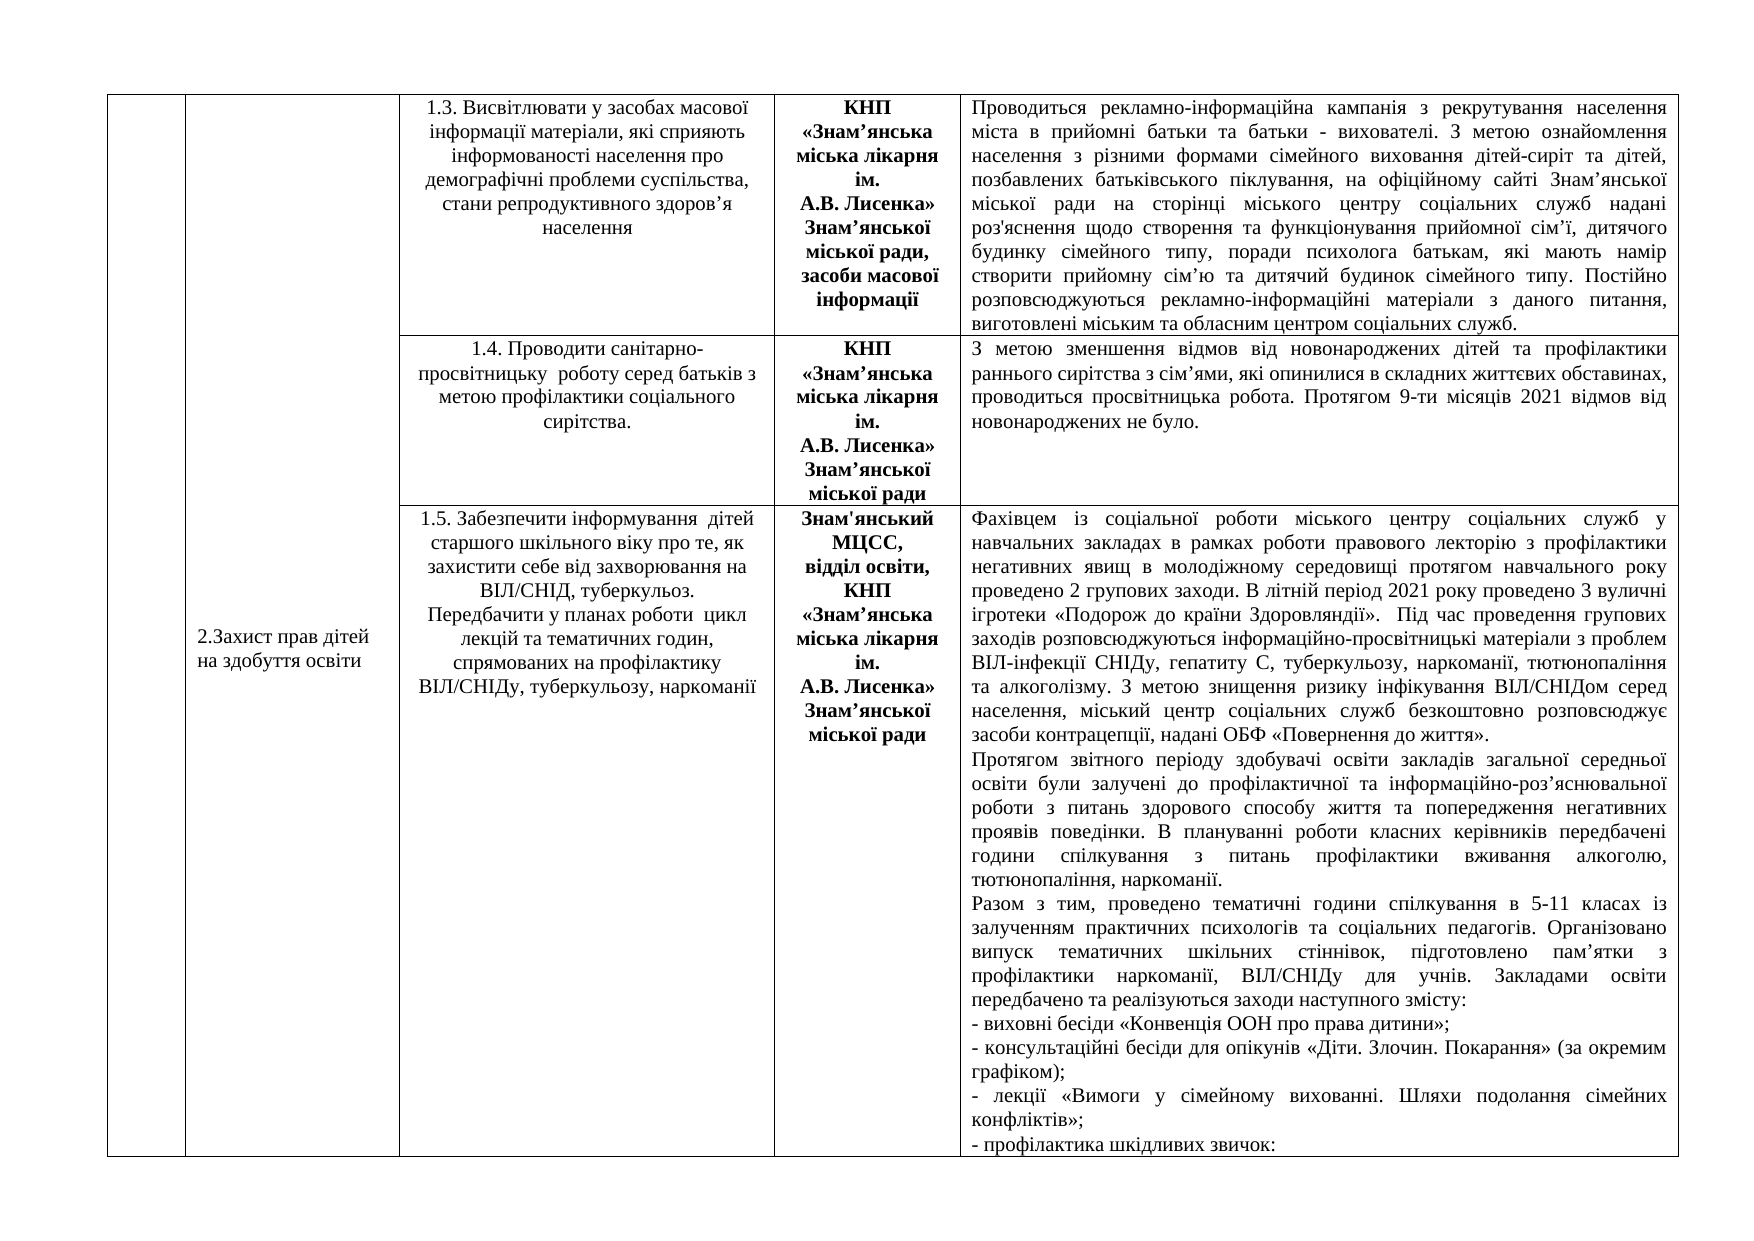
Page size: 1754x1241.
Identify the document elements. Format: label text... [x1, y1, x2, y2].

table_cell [961, 506, 1678, 1156]
table_cell Проводиться рекламно-інформаційна кампанія з рекрутування населення міста в прийомні батьки та батьки - вихователі. З метою ознайомлення населення з різними формами сімейного виховання дітей-сиріт та дітей, позбавлених батьківського піклування, на офіційному сайті Знам’янської міської ради на сторінці міського центру соціальних служб надані роз'яснення щодо створення та функціонування прийомної сім’ї, дитячого будинку сімейного типу, поради психолога батькам, які мають намір створити прийомну сім’ю та дитячий будинок сімейного типу. Постійно розповсюджуються рекламно-інформаційні матеріали з даного питання, виготовлені міським та обласним центром соціальних служб. [961, 95, 1678, 335]
table_cell 1.4. Проводити санітарно-просвітницьку роботу серед батьків з метою профілактики соціального сирітства. [400, 336, 774, 505]
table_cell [775, 506, 960, 1156]
table_cell КНП «Знам’янська міська лікарня ім. А.В. Лисенка» Знам’янської міської ради [775, 336, 960, 505]
table_cell КНП «Знам’янська міська лікарня ім. А.В. Лисенка» Знам’янської міської ради, засоби масової інформації [775, 95, 960, 335]
table_cell 1.3. Висвітлювати у засобах масової інформації матеріали, які сприяють інформованості населення про демографічні проблеми суспільства, стани репродуктивного здоров’я населення [400, 95, 774, 335]
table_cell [400, 506, 774, 1156]
table_cell З метою зменшення відмов від новонароджених дітей та профілактики раннього сирітства з сім’ями, які опинилися в складних життєвих обставинах, проводиться просвітницька робота. Протягом 9-ти місяців 2021 відмов від новонароджених не було. [961, 336, 1678, 505]
